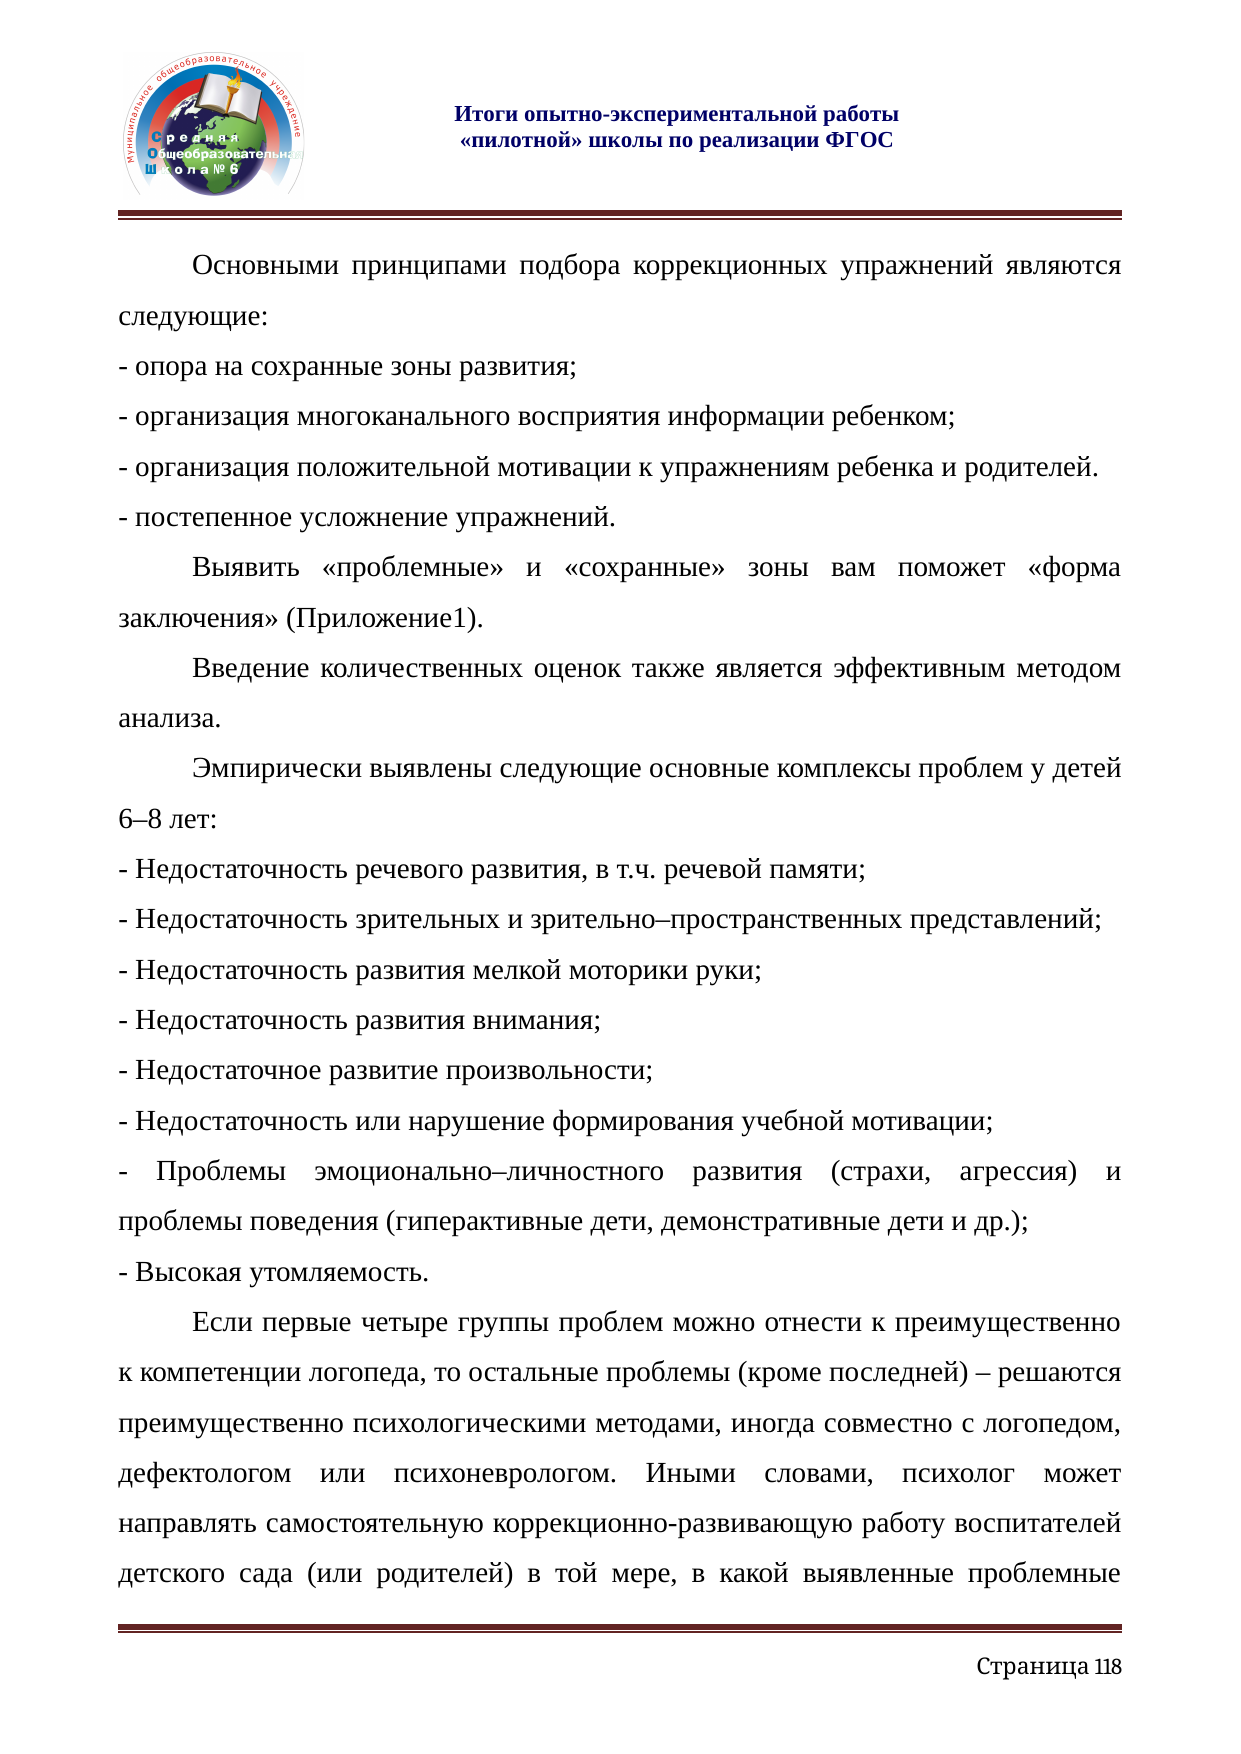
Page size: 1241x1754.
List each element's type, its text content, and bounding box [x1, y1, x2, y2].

text - Недостаточность развития внимания; [118, 1002, 1122, 1036]
text - Недостаточность развития мелкой моторики руки; [118, 952, 1122, 985]
text - Проблемы эмоционально–личностного развития (страхи, агрессия) и проблемы поведения (гиперактивные дети, демонстративные дети и др.); [118, 1153, 1122, 1237]
text - Недостаточность или нарушение формирования учебной мотивации; [118, 1103, 1122, 1136]
picture [123, 52, 305, 199]
text Введение количественных оценок также является эффективным методом анализа. [118, 650, 1122, 734]
text - постепенное усложнение упражнений. [118, 499, 1122, 533]
text - Недостаточность речевого развития, в т.ч. речевой памяти; [118, 851, 1122, 885]
text - опора на сохранные зоны развития; [118, 348, 1122, 382]
text - организация многоканального восприятия информации ребенком; [118, 398, 1122, 432]
text - Недостаточное развитие произвольности; [118, 1052, 1122, 1086]
text - Недостаточность зрительных и зрительно–пространственных представлений; [118, 902, 1122, 935]
text Основными принципами подбора коррекционных упражнений являются следующие: [118, 247, 1122, 331]
text Выявить «проблемные» и «сохранные» зоны вам поможет «форма заключения» (Приложение1). [118, 549, 1122, 633]
text Эмпирически выявлены следующие основные комплексы проблем у детей 6–8 лет: [118, 751, 1122, 834]
text - Высокая утомляемость. [118, 1254, 1122, 1287]
text - организация положительной мотивации к упражнениям ребенка и родителей. [118, 449, 1122, 482]
